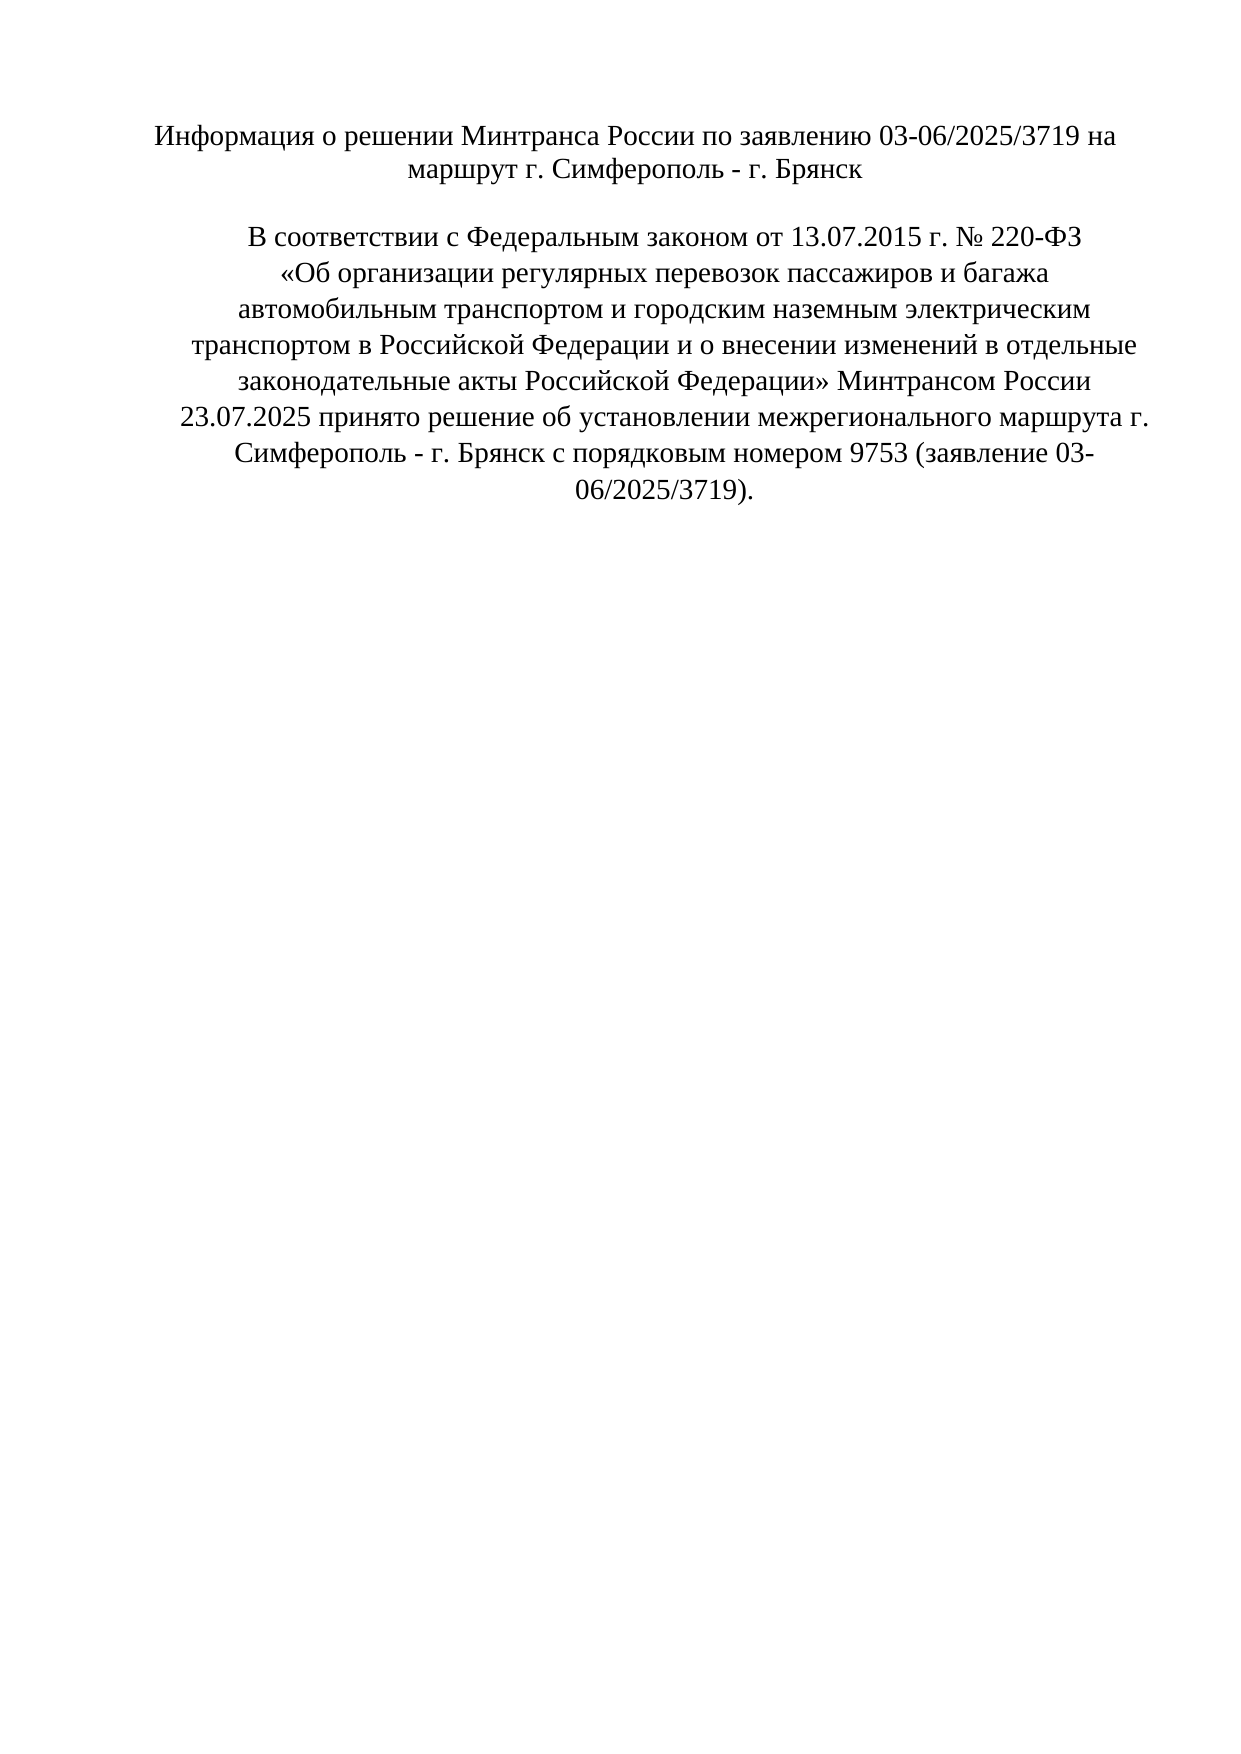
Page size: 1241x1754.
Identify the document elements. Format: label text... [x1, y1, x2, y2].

text Информация о решении Минтранса России по заявлению 03-06/2025/3719 на маршрут г. Симферополь - г. Брянск [118, 118, 1152, 185]
text В соответствии с Федеральным законом от 13.07.2015 г. № 220-ФЗ «Об организации регулярных перевозок пассажиров и багажа автомобильным транспортом и городским наземным электрическим транспортом в Российской Федерации и о внесении изменений в отдельные законодательные акты Российской Федерации» Минтрансом России 23.07.2025 принято решение об установлении межрегионального маршрута г. Симферополь - г. Брянск с порядковым номером 9753 (заявление 03-06/2025/3719). [177, 219, 1152, 505]
